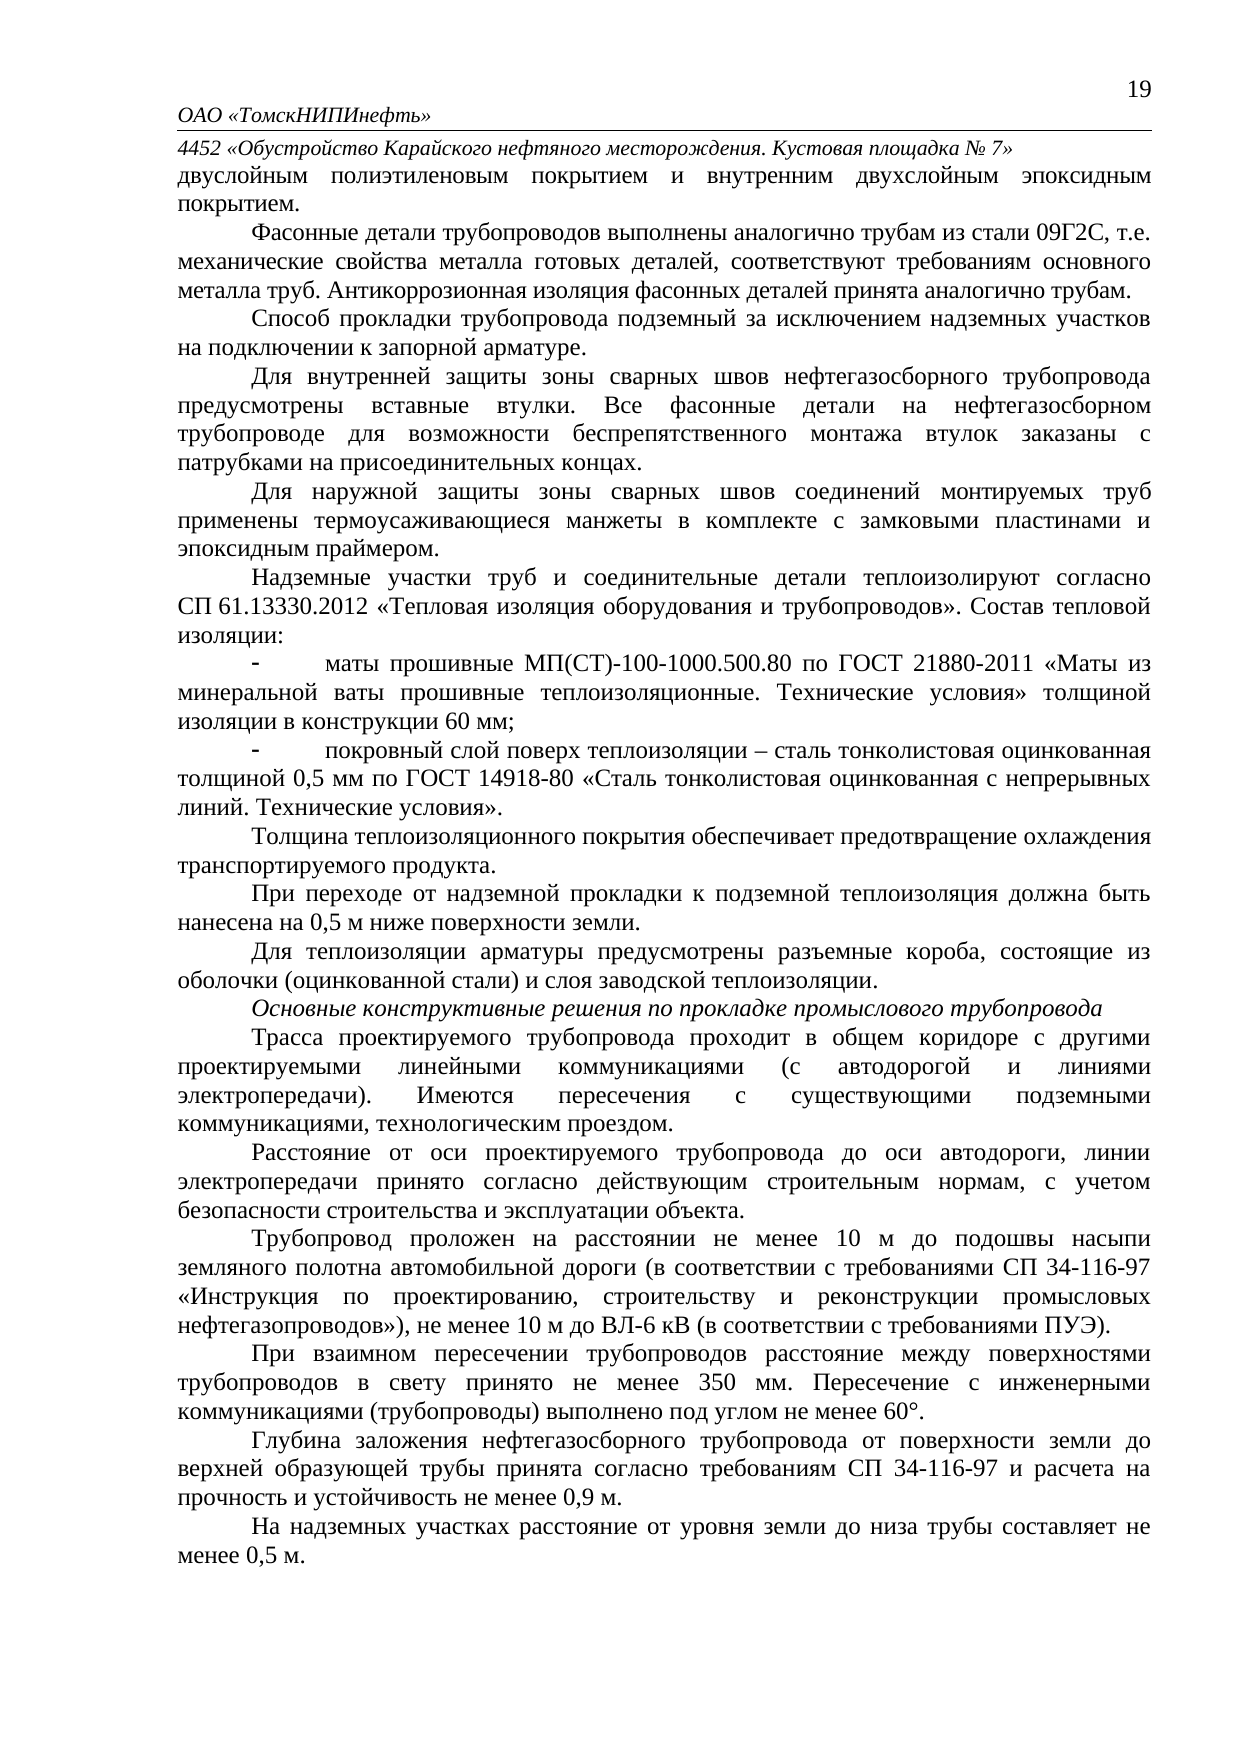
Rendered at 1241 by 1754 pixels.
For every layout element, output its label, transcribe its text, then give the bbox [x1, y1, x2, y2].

list маты прошивные МП(СТ)-100-1000.500.80 по ГОСТ 21880-2011 «Маты из минеральной ваты прошивные теплоизоляционные. Технические условия» толщиной изоляции в конструкции 60 мм; [177, 648, 1152, 735]
text Надземные участки труб и соединительные детали теплоизолируют согласно СП 61.13330.2012 «Тепловая изоляция оборудования и трубопроводов». Состав тепловой изоляции: [177, 562, 1152, 648]
text При переходе от надземной прокладки к подземной теплоизоляция должна быть нанесена на 0,5 м ниже поверхности земли. [177, 878, 1152, 936]
text Основные конструктивные решения по прокладке промыслового трубопровода [177, 993, 1152, 1022]
text Глубина заложения нефтегазосборного трубопровода от поверхности земли до верхней образующей трубы принята согласно требованиям СП 34-116-97 и расчета на прочность и устойчивость не менее 0,9 м. [177, 1425, 1152, 1511]
text На надземных участках расстояние от уровня земли до низа трубы составляет не менее 0,5 м. [177, 1511, 1152, 1568]
text Для теплоизоляции арматуры предусмотрены разъемные короба, состоящие из оболочки (оцинкованной стали) и слоя заводской теплоизоляции. [177, 936, 1152, 993]
list покровный слой поверх теплоизоляции – сталь тонколистовая оцинкованная толщиной 0,5 мм по ГОСТ 14918-80 «Сталь тонколистовая оцинкованная с непрерывных линий. Технические условия». [177, 735, 1152, 821]
text Способ прокладки трубопровода подземный за исключением надземных участков на подключении к запорной арматуре. [177, 303, 1152, 361]
text Для внутренней защиты зоны сварных швов нефтегазосборного трубопровода предусмотрены вставные втулки. Все фасонные детали на нефтегазосборном трубопроводе для возможности беспрепятственного монтажа втулок заказаны с патрубками на присоединительных концах. [177, 361, 1152, 476]
text Расстояние от оси проектируемого трубопровода до оси автодороги, линии электропередачи принято согласно действующим строительным нормам, с учетом безопасности строительства и эксплуатации объекта. [177, 1137, 1152, 1223]
text Фасонные детали трубопроводов выполнены аналогично трубам из стали 09Г2С, т.е. механические свойства металла готовых деталей, соответствуют требованиям основного металла труб. Антикоррозионная изоляция фасонных деталей принята аналогично трубам. [177, 217, 1152, 303]
text При взаимном пересечении трубопроводов расстояние между поверхностями трубопроводов в свету принято не менее 350 мм. Пересечение с инженерными коммуникациями (трубопроводы) выполнено под углом не менее 60°. [177, 1338, 1152, 1425]
text Трасса проектируемого трубопровода проходит в общем коридоре с другими проектируемыми линейными коммуникациями (с автодорогой и линиями электропередачи). Имеются пересечения с существующими подземными коммуникациями, технологическим проездом. [177, 1022, 1152, 1137]
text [177, 160, 1152, 217]
text Толщина теплоизоляционного покрытия обеспечивает предотвращение охлаждения транспортируемого продукта. [177, 821, 1152, 878]
text Трубопровод проложен на расстоянии не менее 10 м до подошвы насыпи земляного полотна автомобильной дороги (в соответствии с требованиями СП 34-116-97 «Инструкция по проектированию, строительству и реконструкции промысловых нефтегазопроводов»), не менее 10 м до ВЛ-6 кВ (в соответствии с требованиями ПУЭ). [177, 1223, 1152, 1338]
text Для наружной защиты зоны сварных швов соединений монтируемых труб применены термоусаживающиеся манжеты в комплекте с замковыми пластинами и эпоксидным праймером. [177, 476, 1152, 562]
